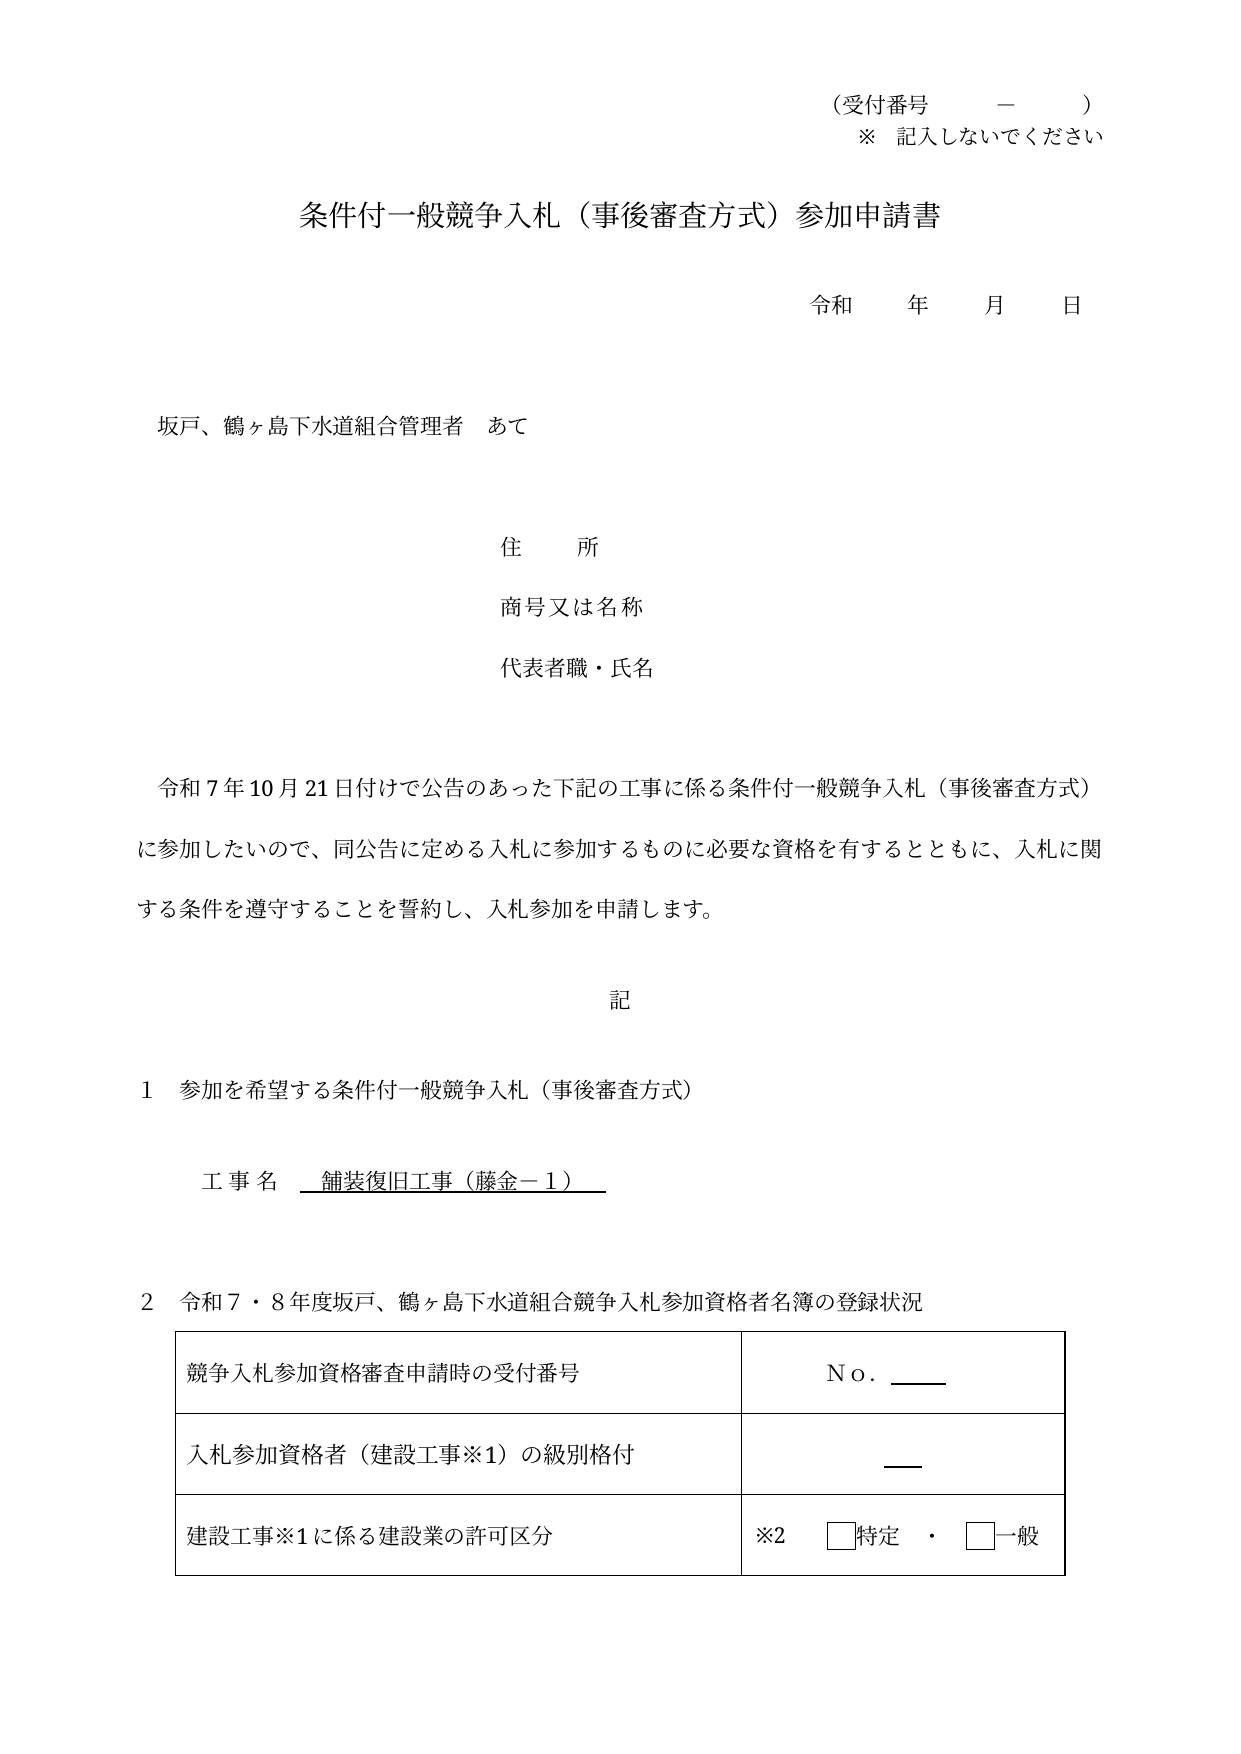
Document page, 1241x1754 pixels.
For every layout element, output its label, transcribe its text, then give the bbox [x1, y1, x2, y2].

table_cell 入札参加資格者（建設工事※1）の級別格付 [176, 1414, 741, 1494]
text 条件付一般競争入札（事後審査方式）参加申請書 [136, 183, 1104, 244]
text 令和7年10月21日付けで公告のあった下記の工事に係る条件付一般競争入札（事後審査方式）に参加したいので、同公告に定める入札に参加するものに必要な資格を有するとともに、入札に関する条件を遵守することを誓約し、入札参加を申請します。 [136, 757, 1104, 938]
text 坂戸、鶴ヶ島下水道組合管理者 あて [158, 395, 1104, 455]
text 令和 年 月 日 [136, 274, 1082, 334]
table_cell 特定 ・ 一般 [800, 1495, 1064, 1575]
text 代表者職・氏名 [501, 636, 1104, 697]
subtitle 記 [136, 969, 1104, 1029]
table_cell [742, 1414, 1064, 1494]
table_cell 建設工事※1に係る建設業の許可区分 [176, 1495, 741, 1575]
table_header 競争入札参加資格審査申請時の受付番号 [176, 1332, 741, 1412]
table_header Ｎｏ． [742, 1332, 1064, 1412]
text 商号又は名称 [501, 576, 1104, 636]
text 工事名 舗装復旧工事（藤金－１） [136, 1150, 1104, 1210]
text １ 参加を希望する条件付一般競争入札（事後審査方式） [136, 1059, 1104, 1120]
table_cell ※2 [742, 1495, 800, 1575]
text 住所 [501, 516, 1104, 576]
text ２ 令和７・８年度坂戸、鶴ヶ島下水道組合競争入札参加資格者名簿の登録状況 [136, 1271, 1104, 1331]
